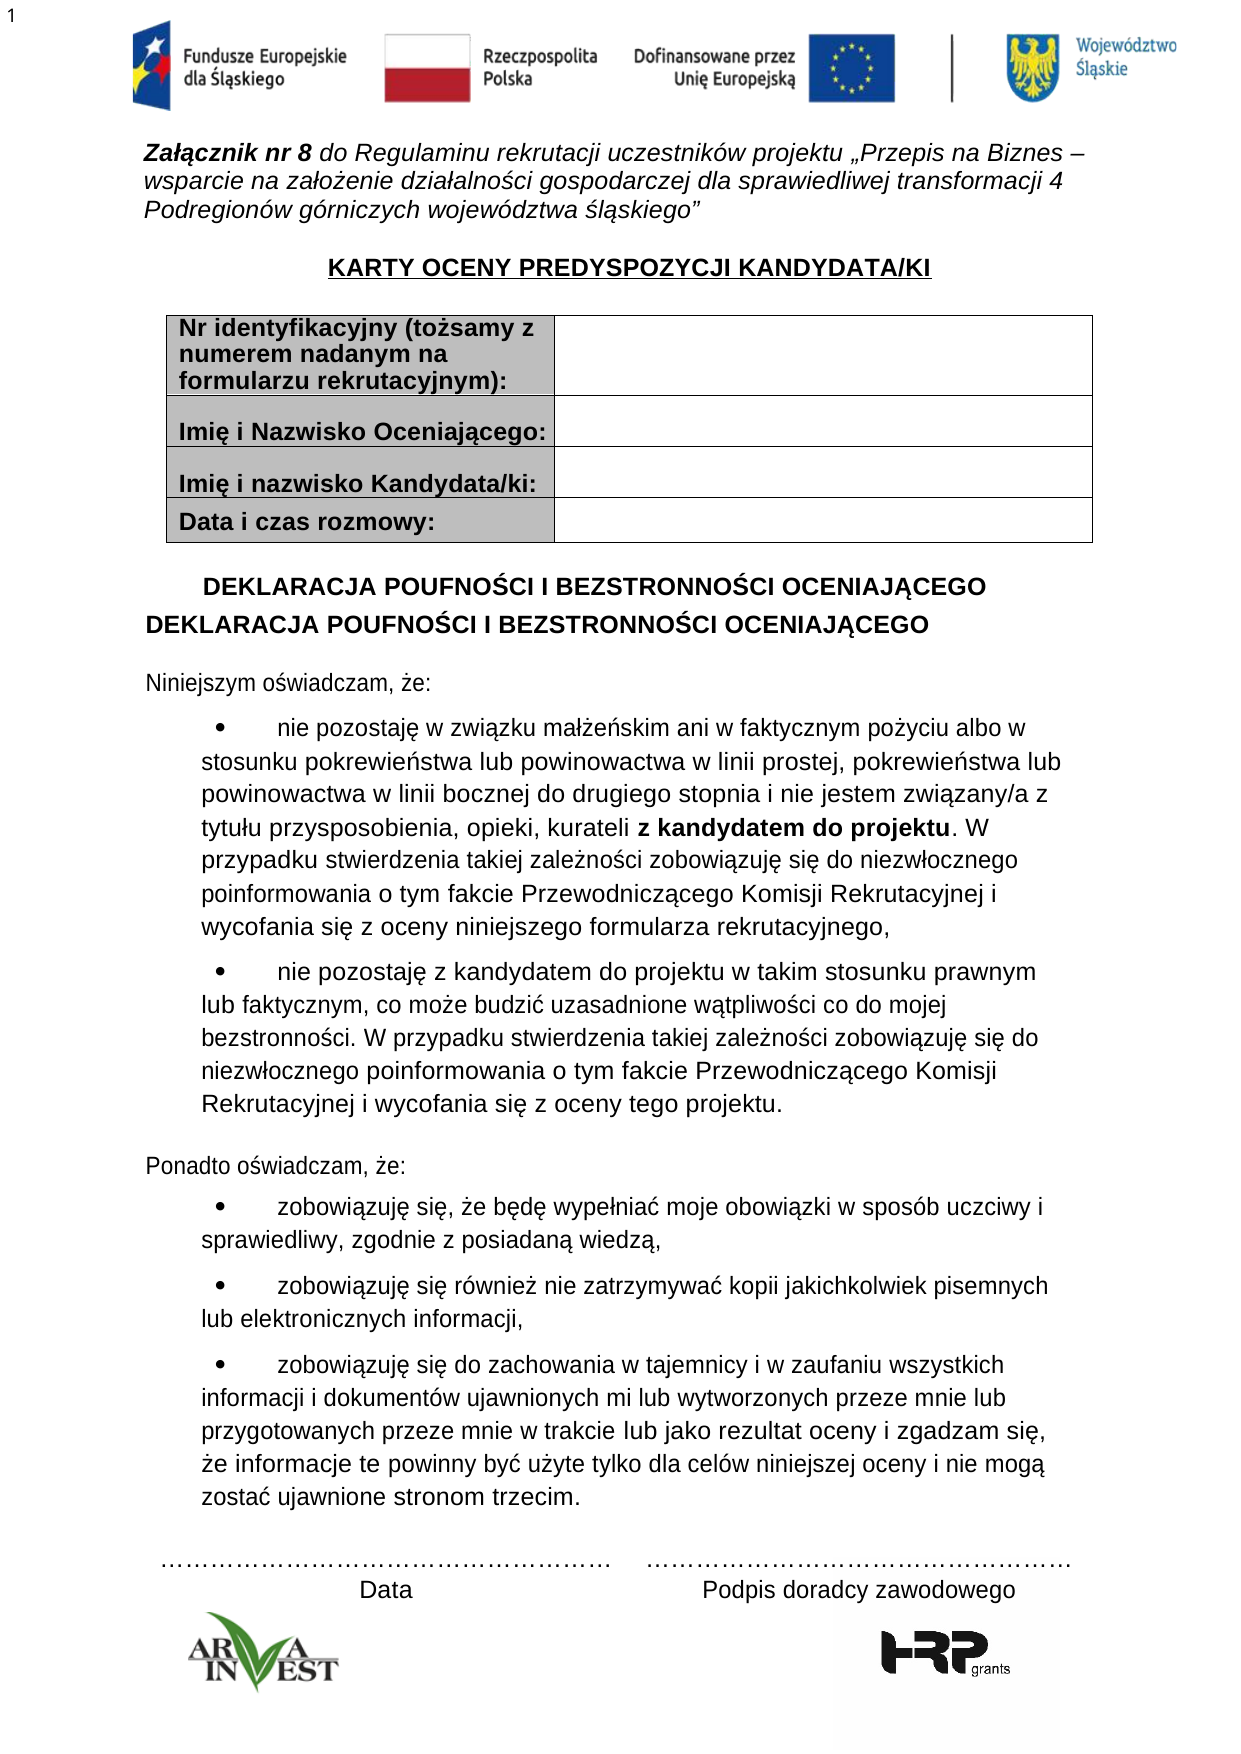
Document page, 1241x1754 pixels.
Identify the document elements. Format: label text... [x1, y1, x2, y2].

list nie pozostaję z kandydatem do projektu w takim stosunku prawnym lub faktycznym, co może budzić uzasadnione wątpliwości co do mojej bezstronności. W przypadku stwierdzenia takiej zależności zobowiązuję się do niezwłocznego poinformowania o tym fakcie Przewodniczącego Komisji Rekrutacyjnej i wycofania się z oceny tego projektu. [201, 957, 1077, 1118]
list zobowiązuję się, że będę wypełniać moje obowiązki w sposób uczciwy i sprawiedliwy, zgodnie z posiadaną wiedzą, [201, 1192, 1077, 1254]
picture [132, 20, 1177, 111]
text Załącznik nr 8 do Regulaminu rekrutacji uczestników projektu „Przepis na Biznes – wsparcie na założenie działalności gospodarczej dla sprawiedliwej transformacji 4 Podregionów górniczych województwa śląskiego” [144, 137, 1165, 224]
table_header Nr identyfikacyjny (tożsamy z numerem nadanym na formularzu rekrutacyjnym): [167, 316, 554, 394]
table_header [555, 316, 1092, 394]
table_cell [555, 498, 1092, 542]
table_header ……………………………………………… Data [140, 1544, 626, 1604]
picture [188, 1612, 353, 1699]
table_cell Imię i Nazwisko Oceniającego: [167, 396, 554, 446]
picture [833, 1604, 1060, 1750]
list zobowiązuję się do zachowania w tajemnicy i w zaufaniu wszystkich informacji i dokumentów ujawnionych mi lub wytworzonych przeze mnie lub przygotowanych przeze mnie w trakcie lub jako rezultat oceny i zgadzam się, że informacje te powinny być użyte tylko dla celów niniejszej oceny i nie mogą zostać ujawnione stronom trzecim. [201, 1349, 1077, 1511]
list nie pozostaję w związku małżeńskim ani w faktycznym pożyciu albo w stosunku pokrewieństwa lub powinowactwa w linii prostej, pokrewieństwa lub powinowactwa w linii bocznej do drugiego stopnia i nie jestem związany/a z tytułu przysposobienia, opieki, kurateli z kandydatem do projektu. W przypadku stwierdzenia takiej zależności zobowiązuję się do niezwłocznego poinformowania o tym fakcie Przewodniczącego Komisji Rekrutacyjnej i wycofania się z oceny niniejszego formularza rekrutacyjnego, [201, 713, 1072, 940]
text DEKLARACJA POUFNOŚCI I BEZSTRONNOŚCI OCENIAJĄCEGO [203, 572, 1165, 601]
table_header …………………………………………… Podpis doradcy zawodowego [626, 1544, 1096, 1604]
table_cell Imię i nazwisko Kandydata/ki: [167, 447, 554, 497]
text Niniejszym oświadczam, że: [145, 668, 1165, 697]
text Ponadto oświadczam, że: [145, 1151, 1165, 1180]
table_cell [555, 447, 1092, 497]
table_cell [555, 396, 1092, 446]
table_cell Data i czas rozmowy: [167, 498, 554, 542]
text KARTY OCENY PREDYSPOZYCJI KANDYDATA/KI [127, 252, 1132, 281]
list zobowiązuję się również nie zatrzymywać kopii jakichkolwiek pisemnych lub elektronicznych informacji, [201, 1271, 1077, 1333]
subtitle DEKLARACJA POUFNOŚCI I BEZSTRONNOŚCI OCENIAJĄCEGO [145, 610, 1165, 639]
